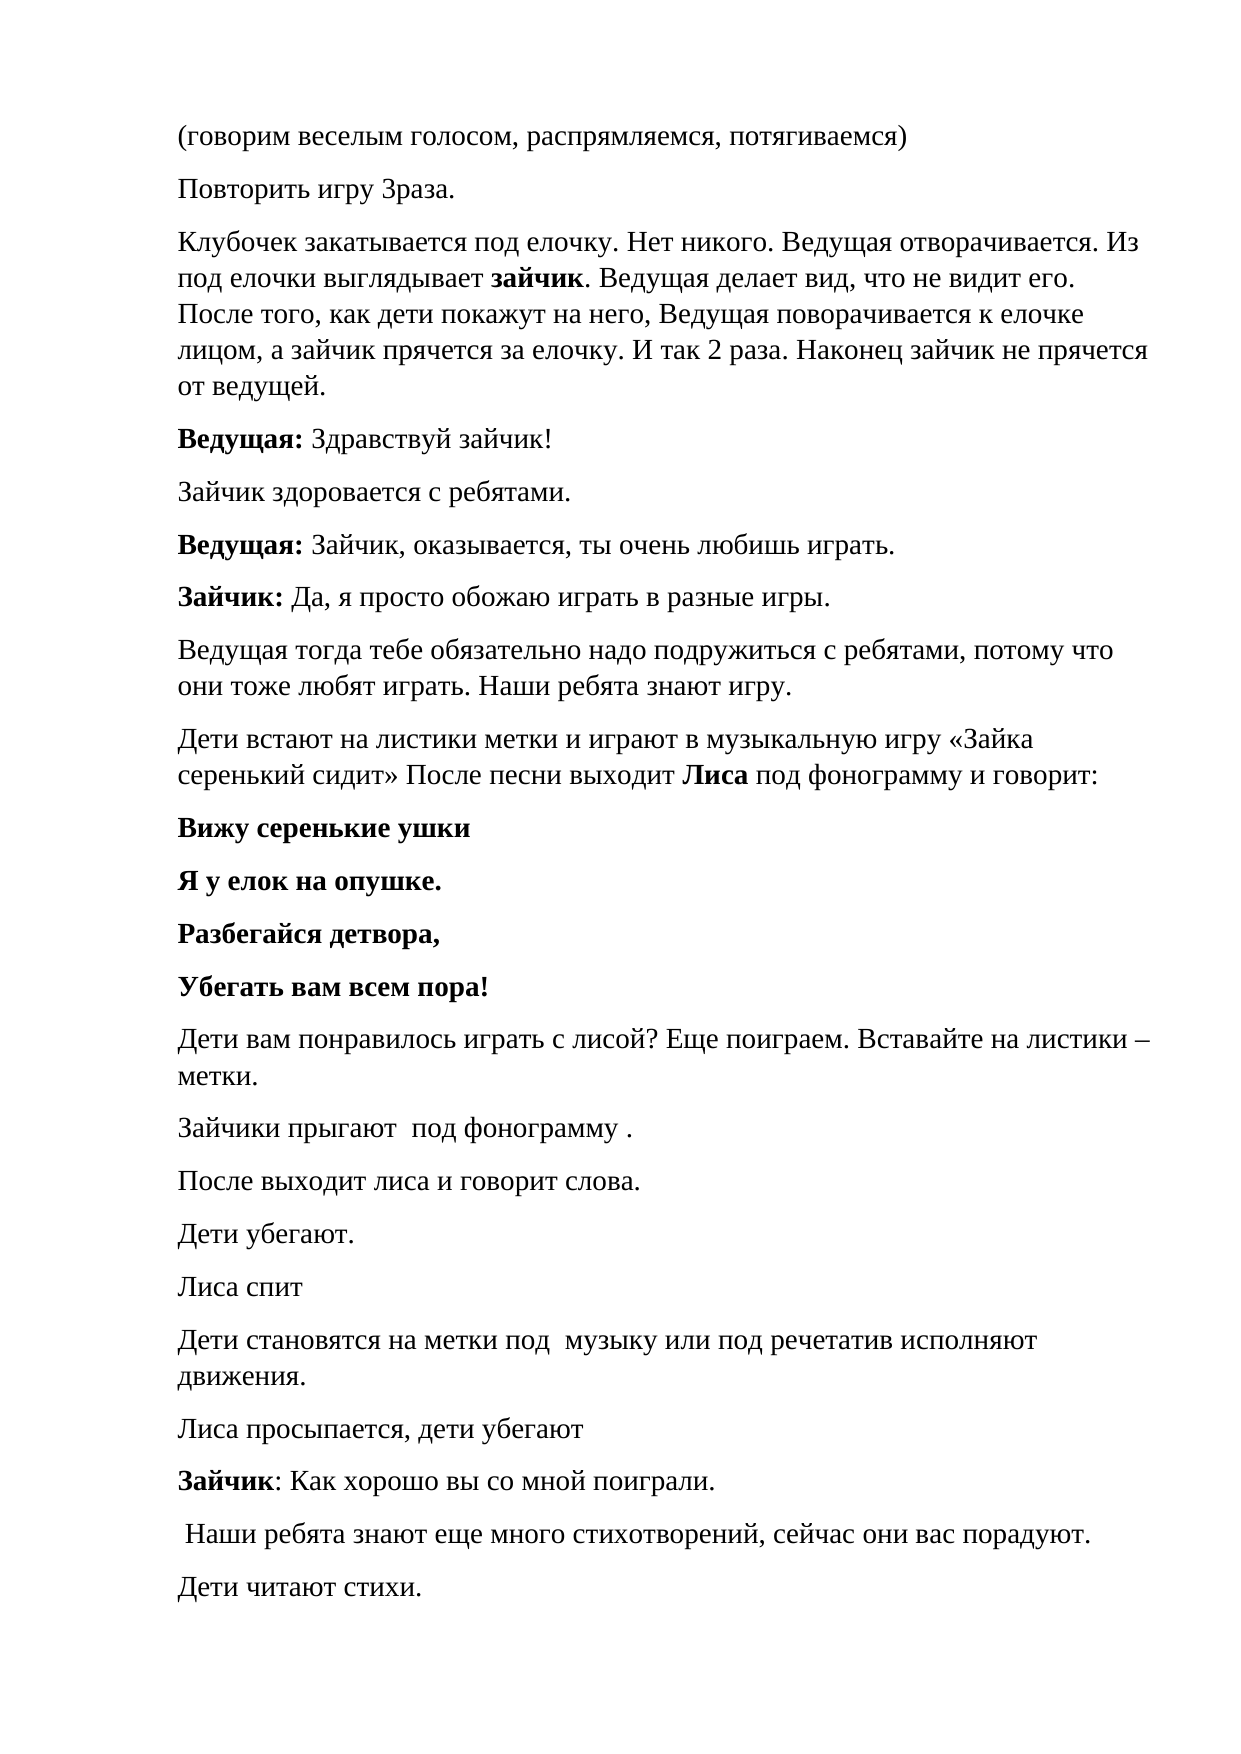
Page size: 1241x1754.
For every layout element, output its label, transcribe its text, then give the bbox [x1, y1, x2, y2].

text Лиса просыпается, дети убегают [177, 1411, 1152, 1444]
text Убегать вам всем пора! [177, 969, 1152, 1002]
text Ведущая тогда тебе обязательно надо подружиться с ребятами, потому что они тоже любят играть. Наши ребята знают игру. [177, 632, 1152, 702]
text (говорим веселым голосом, распрямляемся, потягиваемся) [177, 118, 1152, 152]
text Ведущая: Здравствуй зайчик! [177, 421, 1152, 455]
text Дети вам понравилось играть с лисой? Еще поиграем. Вставайте на листики –метки. [177, 1022, 1152, 1091]
text Вижу серенькие ушки [177, 810, 1152, 844]
text Дети встают на листики метки и играют в музыкальную игру «Зайка серенький сидит» После песни выходит Лиса под фонограмму и говорит: [177, 721, 1152, 791]
text Зайчики прыгают под фонограмму . [177, 1111, 1152, 1144]
text Дети читают стихи. [177, 1569, 1152, 1603]
text Ведущая: Зайчик, оказывается, ты очень любишь играть. [177, 527, 1152, 560]
text Зайчик здоровается с ребятами. [177, 474, 1152, 507]
text Клубочек закатывается под елочку. Нет никого. Ведущая отворачивается. Из под елочки выглядывает зайчик. Ведущая делает вид, что не видит его. После того, как дети покажут на него, Ведущая поворачивается к елочке лицом, а зайчик прячется за елочку. И так 2 раза. Наконец зайчик не прячется от ведущей. [177, 224, 1152, 402]
text После выходит лиса и говорит слова. [177, 1163, 1152, 1197]
text Зайчик: Да, я просто обожаю играть в разные игры. [177, 579, 1152, 613]
text Разбегайся детвора, [177, 916, 1152, 949]
text Я у елок на опушке. [177, 863, 1152, 897]
text Дети становятся на метки под музыку или под речетатив исполняют движения. [177, 1322, 1152, 1391]
text Наши ребята знают еще много стихотворений, сейчас они вас порадуют. [177, 1516, 1152, 1550]
text Зайчик: Как хорошо вы со мной поиграли. [177, 1463, 1152, 1497]
text Повторить игру 3раза. [177, 171, 1152, 204]
text Дети убегают. [177, 1216, 1152, 1250]
text Лиса спит [177, 1269, 1152, 1302]
